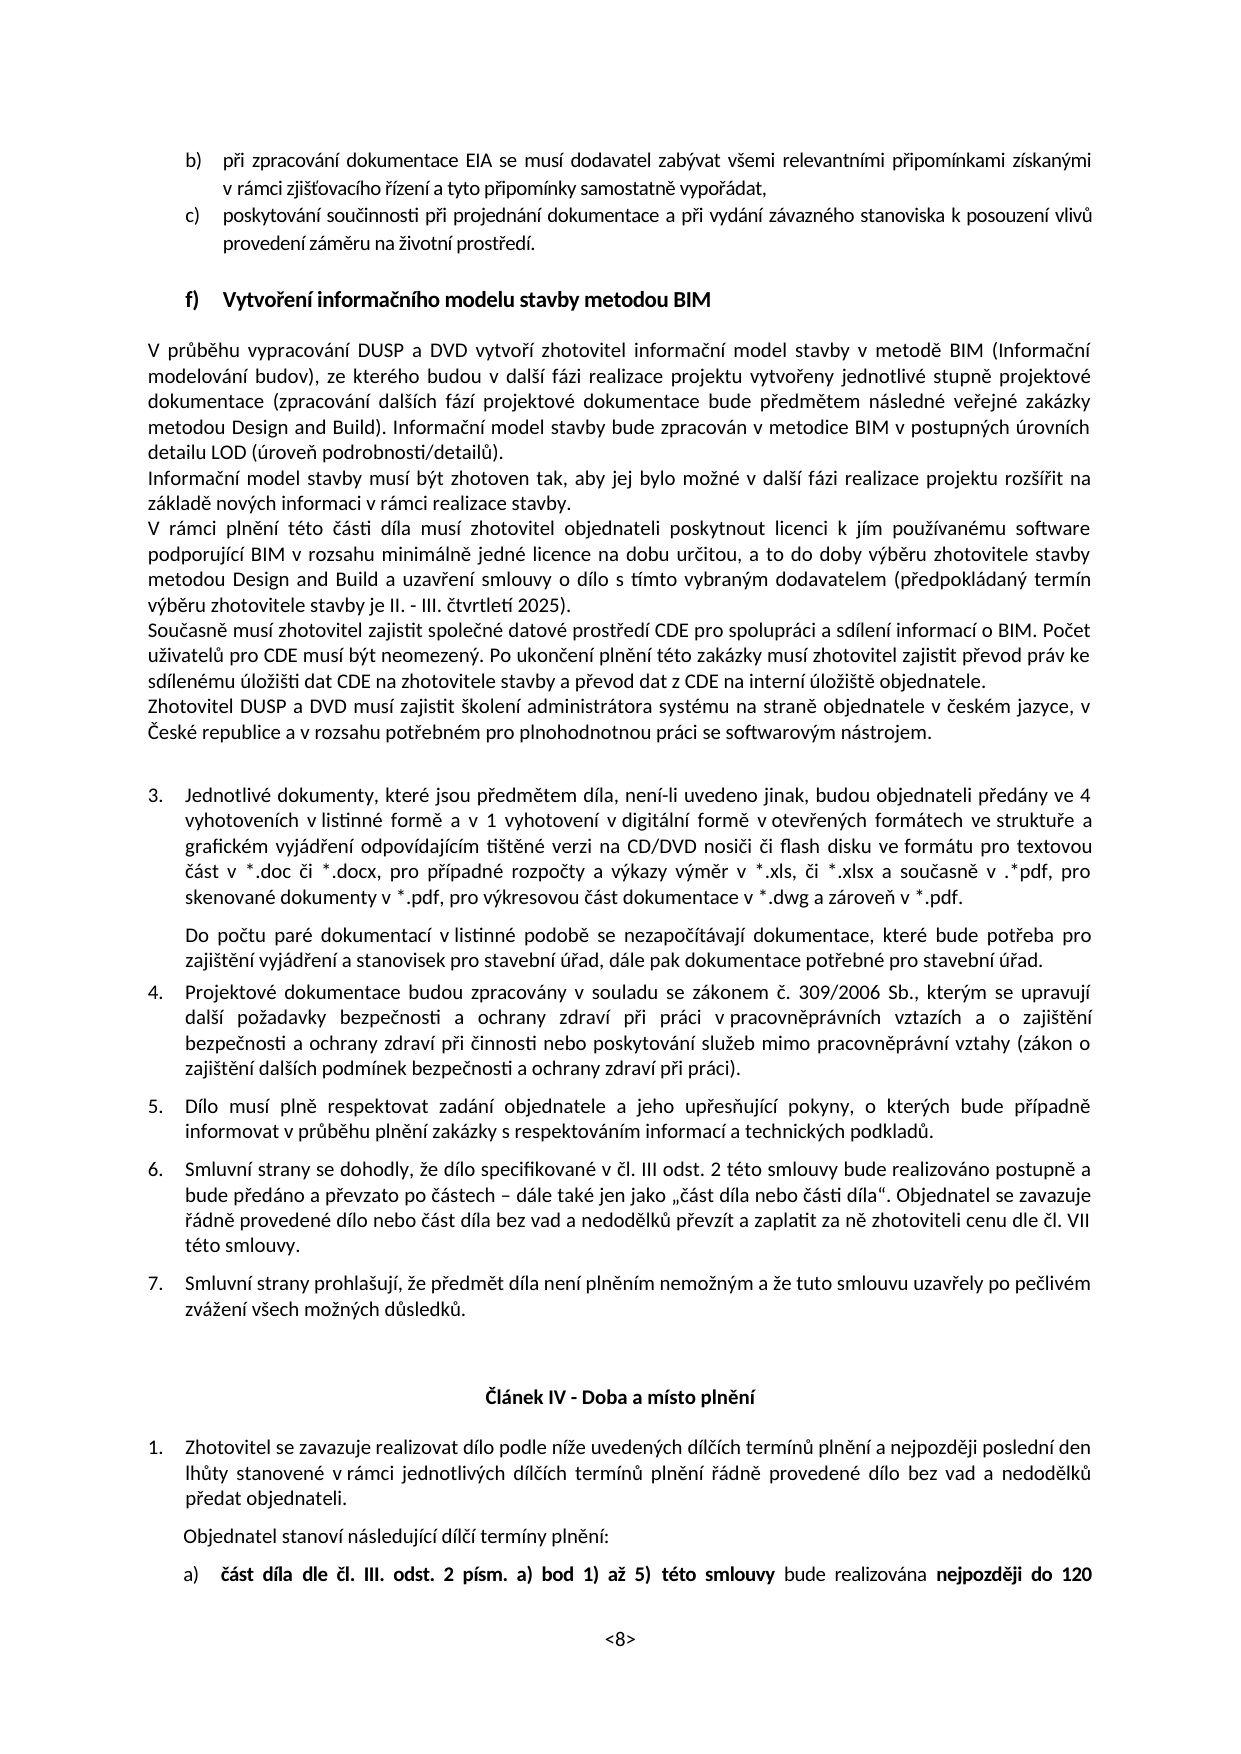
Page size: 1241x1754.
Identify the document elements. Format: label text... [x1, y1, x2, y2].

text Informační model stavby musí být zhotoven tak, aby jej bylo možné v další fázi realizace projektu rozšířit na základě nových informaci v rámci realizace stavby. [148, 465, 1092, 516]
list Smluvní strany prohlašují, že předmět díla není plněním nemožným a že tuto smlouvu uzavřely po pečlivém zvážení všech možných důsledků. [148, 1271, 1092, 1321]
text Současně musí zhotovitel zajistit společné datové prostředí CDE pro spolupráci a sdílení informací o BIM. Počet uživatelů pro CDE musí být neomezený. Po ukončení plnění této zakázky musí zhotovitel zajistit převod práv ke sdílenému úložišti dat CDE na zhotovitele stavby a převod dat z CDE na interní úložiště objednatele. [148, 617, 1092, 693]
list Projektové dokumentace budou zpracovány v souladu se zákonem č. 309/2006 Sb., kterým se upravují další požadavky bezpečnosti a ochrany zdraví při práci v pracovněprávních vztazích a o zajištění bezpečnosti a ochrany zdraví při činnosti nebo poskytování služeb mimo pracovněprávní vztahy (zákon o zajištění dalších podmínek bezpečnosti a ochrany zdraví při práci). [148, 979, 1092, 1081]
list poskytování součinnosti při projednání dokumentace a při vydání závazného stanoviska k posouzení vlivů provedení záměru na životní prostředí. [185, 202, 1092, 255]
list Vytvoření informačního modelu stavby metodou BIM [185, 285, 1092, 313]
text V průběhu vypracování DUSP a DVD vytvoří zhotovitel informační model stavby v metodě BIM (Informační modelování budov), ze kterého budou v další fázi realizace projektu vytvořeny jednotlivé stupně projektové dokumentace (zpracování dalších fází projektové dokumentace bude předmětem následné veřejné zakázky metodou Design and Build). Informační model stavby bude zpracován v metodice BIM v postupných úrovních detailu LOD (úroveň podrobnosti/detailů). [148, 338, 1092, 465]
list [183, 1561, 1092, 1586]
text V rámci plnění této části díla musí zhotovitel objednateli poskytnout licenci k jím používanému software podporující BIM v rozsahu minimálně jedné licence na dobu určitou, a to do doby výběru zhotovitele stavby metodou Design and Build a uzavření smlouvy o dílo s tímto vybraným dodavatelem (předpokládaný termín výběru zhotovitele stavby je II. - III. čtvrtletí 2025). [148, 516, 1092, 617]
text Do počtu paré dokumentací v listinné podobě se nezapočítávají dokumentace, které bude potřeba pro zajištění vyjádření a stanovisek pro stavební úřad, dále pak dokumentace potřebné pro stavební úřad. [185, 922, 1092, 973]
text Objednatel stanoví následující dílčí termíny plnění: [183, 1523, 1092, 1548]
list Smluvní strany se dohodly, že dílo specifikované v čl. III odst. 2 této smlouvy bude realizováno postupně a bude předáno a převzato po částech – dále také jen jako „část díla nebo části díla“. Objednatel se zavazuje řádně provedené dílo nebo část díla bez vad a nedodělků převzít a zaplatit za ně zhotoviteli cenu dle čl. VII této smlouvy. [148, 1156, 1092, 1258]
list Dílo musí plně respektovat zadání objednatele a jeho upřesňující pokyny, o kterých bude případně informovat v průběhu plnění zakázky s respektováním informací a technických podkladů. [148, 1093, 1092, 1144]
list při zpracování dokumentace EIA se musí dodavatel zabývat všemi relevantními připomínkami získanými v rámci zjišťovacího řízení a tyto připomínky samostatně vypořádat, [185, 148, 1092, 201]
text Článek IV - Doba a místo plnění [148, 1384, 1092, 1409]
list Jednotlivé dokumenty, které jsou předmětem díla, není-li uvedeno jinak, budou objednateli předány ve 4 vyhotoveních v listinné formě a v 1 vyhotovení v digitální formě v otevřených formátech ve struktuře a grafickém vyjádření odpovídajícím tištěné verzi na CD/DVD nosiči či flash disku ve formátu pro textovou část v *.doc či *.docx, pro případné rozpočty a výkazy výměr v *.xls, či *.xlsx a současně v .*pdf, pro skenované dokumenty v *.pdf, pro výkresovou část dokumentace v *.dwg a zároveň v *.pdf. [148, 782, 1092, 909]
list Zhotovitel se zavazuje realizovat dílo podle níže uvedených dílčích termínů plnění a nejpozději poslední den lhůty stanovené v rámci jednotlivých dílčích termínů plnění řádně provedené dílo bez vad a nedodělků předat objednateli. [148, 1434, 1092, 1511]
text Zhotovitel DUSP a DVD musí zajistit školení administrátora systému na straně objednatele v českém jazyce, v České republice a v rozsahu potřebném pro plnohodnotnou práci se softwarovým nástrojem. [148, 693, 1092, 744]
